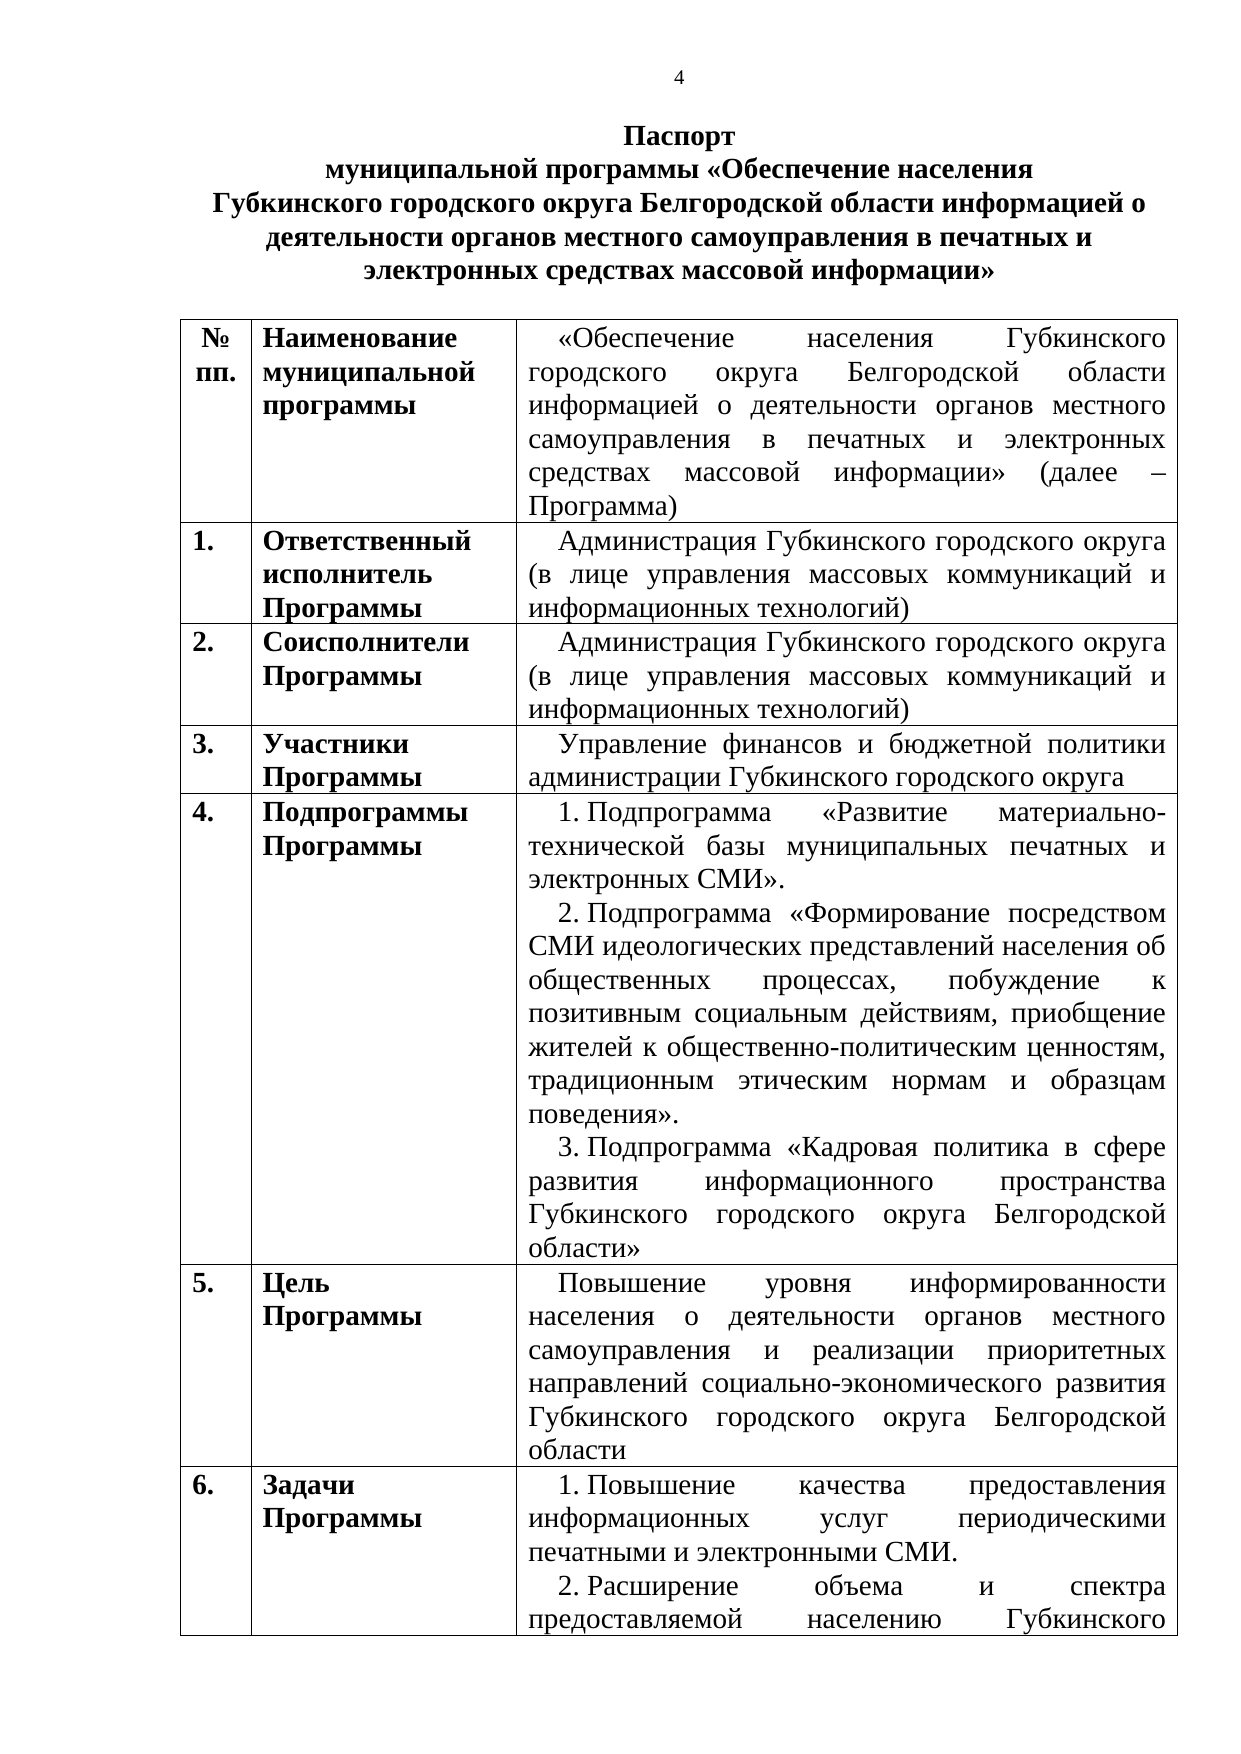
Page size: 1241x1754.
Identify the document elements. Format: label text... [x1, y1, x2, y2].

table_cell 6. [181, 1467, 251, 1635]
text муниципальной программы «Обеспечение населения [177, 152, 1181, 185]
table_cell 1. Подпрограмма «Развитие материально-технической базы муниципальных печатных и электронных СМИ». 2. Подпрограмма «Формирование посредством СМИ идеологических представлений населения об общественных процессах, побуждение к позитивным социальным действиям, приобщение жителей к общественно-политическим ценностям, традиционным этическим нормам и образцам поведения». 3. Подпрограмма «Кадровая политика в сфере развития информационного пространства Губкинского городского округа Белгородской области» [517, 794, 1177, 1264]
table_cell 4. [181, 794, 251, 1264]
table_cell Управление финансов и бюджетной политики администрации Губкинского городского округа [517, 726, 1177, 793]
table_cell Подпрограммы Программы [252, 794, 516, 1264]
table_header «Обеспечение населения Губкинского городского округа Белгородской области информацией о деятельности органов местного самоуправления в печатных и электронных средствах массовой информации» (далее – Программа) [517, 320, 1177, 522]
table_cell Администрация Губкинского городского округа (в лице управления массовых коммуникаций и информационных технологий) [517, 624, 1177, 725]
table_cell 5. [181, 1265, 251, 1466]
table_cell Задачи Программы [252, 1467, 516, 1635]
table_cell Администрация Губкинского городского округа (в лице управления массовых коммуникаций и информационных технологий) [517, 523, 1177, 623]
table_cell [517, 1467, 1177, 1635]
text Губкинского городского округа Белгородской области информацией о деятельности органов местного самоуправления в печатных и электронных средствах массовой информации» [177, 185, 1181, 286]
table_cell Участники Программы [252, 726, 516, 793]
table_cell 1. [181, 523, 251, 623]
text Паспорт [177, 118, 1181, 152]
table_cell 2. [181, 624, 251, 725]
table_header № пп. [181, 320, 251, 522]
table_cell Соисполнители Программы [252, 624, 516, 725]
table_cell Повышение уровня информированности населения о деятельности органов местного самоуправления и реализации приоритетных направлений социально-экономического развития Губкинского городского округа Белгородской области [517, 1265, 1177, 1466]
table_cell Цель Программы [252, 1265, 516, 1466]
table_header Наименование муниципальной программы [252, 320, 516, 522]
table_cell Ответственный исполнитель Программы [252, 523, 516, 623]
table_cell 3. [181, 726, 251, 793]
